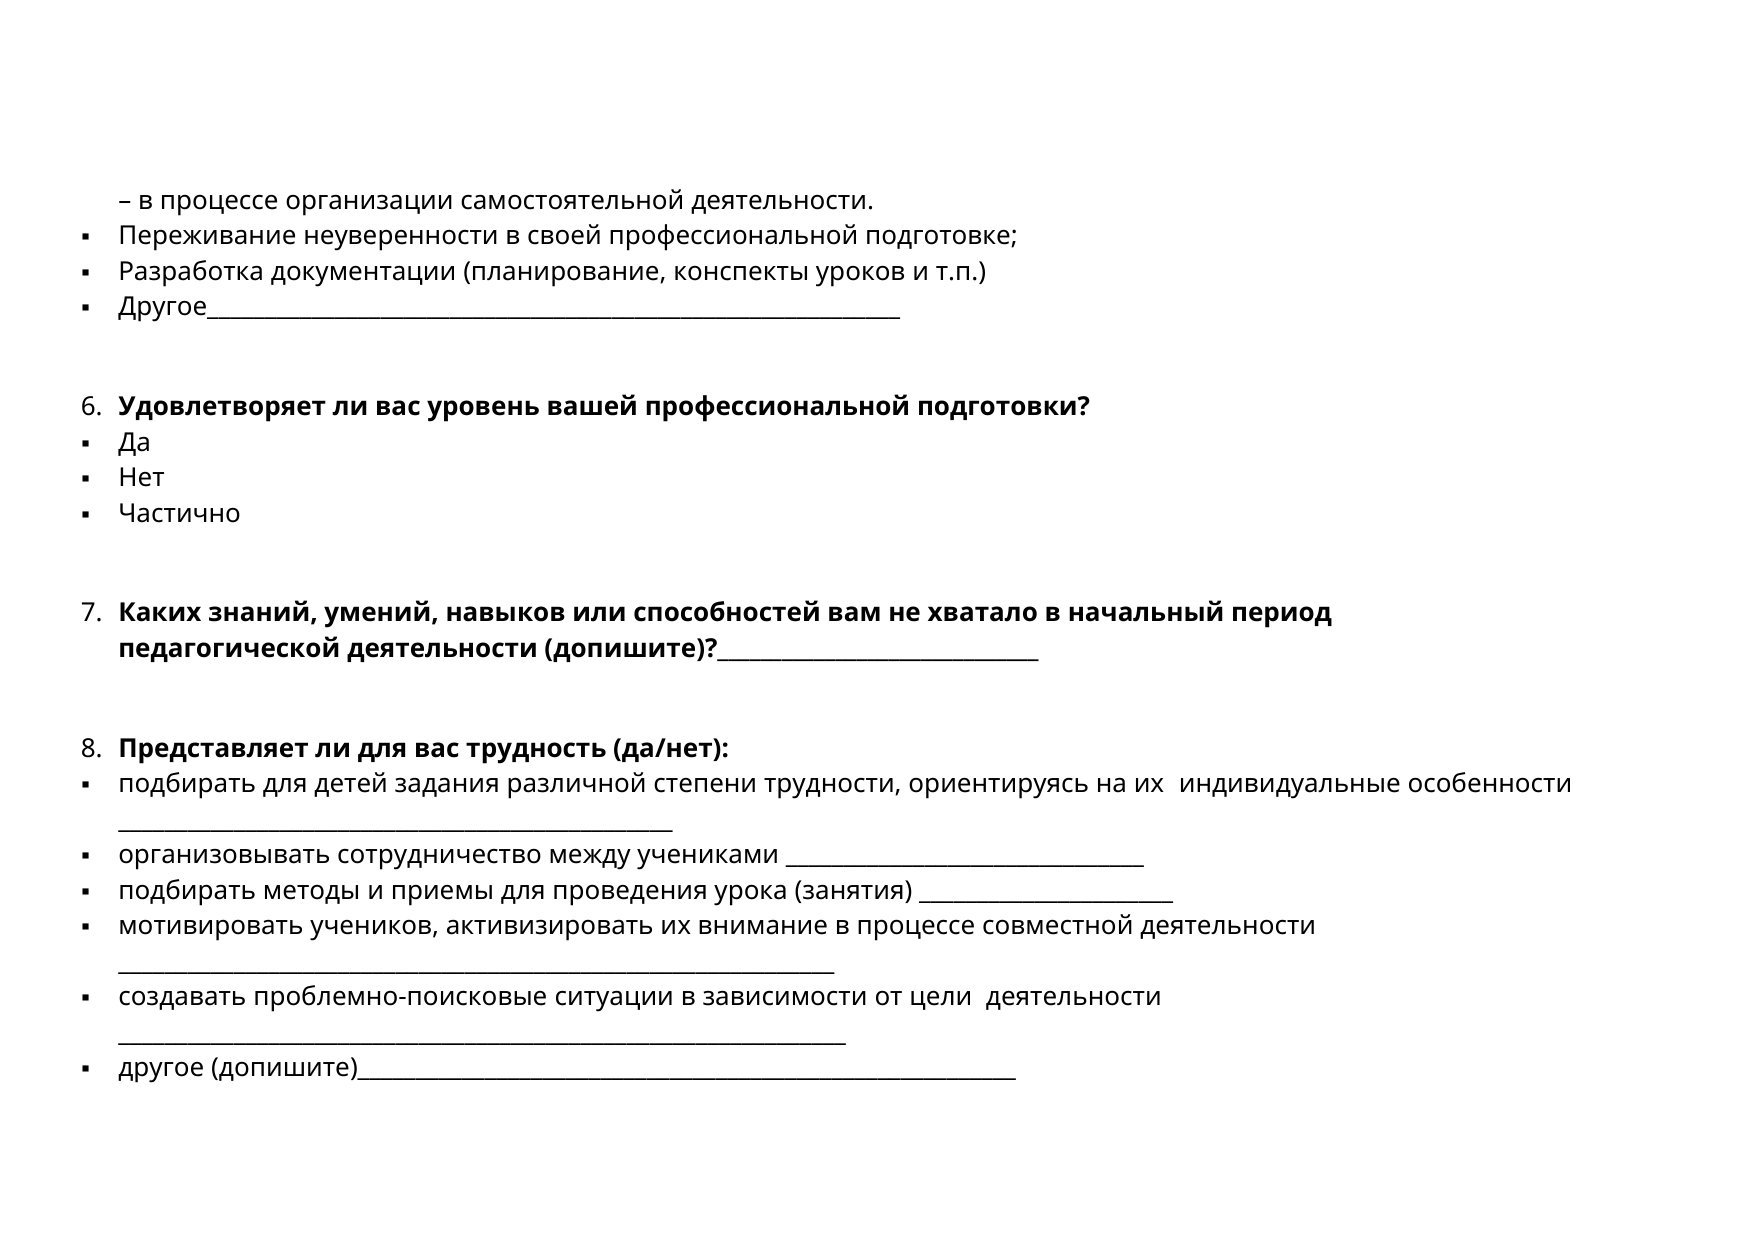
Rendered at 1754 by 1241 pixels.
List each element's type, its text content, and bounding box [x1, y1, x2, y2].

list другое (допишите)_________________________________________________________ [81, 1049, 1636, 1084]
list подбирать методы и приемы для проведения урока (занятия) ______________________ [81, 871, 1636, 907]
list подбирать для детей задания различной степени трудности, ориентируясь на их индивидуальные особенности ________________________________________________ [81, 765, 1636, 836]
list Да [81, 423, 1636, 459]
list Разработка документации (планирование, конспекты уроков и т.п.) [81, 252, 1636, 288]
text – в процессе организации самостоятельной деятельности. [118, 177, 1636, 217]
list Каких знаний, умений, навыков или способностей вам не хватало в начальный период педагогической деятельности (допишите)?______________________________ [81, 594, 1636, 665]
list Переживание неуверенности в своей профессиональной подготовке; [81, 217, 1636, 252]
list Нет [81, 459, 1636, 494]
list мотивировать учеников, активизировать их внимание в процессе совместной деятельности ______________________________________________________________ [81, 907, 1636, 978]
list Удовлетворяет ли вас уровень вашей профессиональной подготовки? [81, 388, 1636, 423]
list организовывать сотрудничество между учениками _______________________________ [81, 836, 1636, 871]
list Другое____________________________________________________________ [81, 288, 1636, 323]
list Представляет ли для вас трудность (да/нет): [81, 729, 1636, 765]
list создавать проблемно-поисковые ситуации в зависимости от цели деятельности _______________________________________________________________ [81, 978, 1636, 1049]
list Частично [81, 494, 1636, 530]
